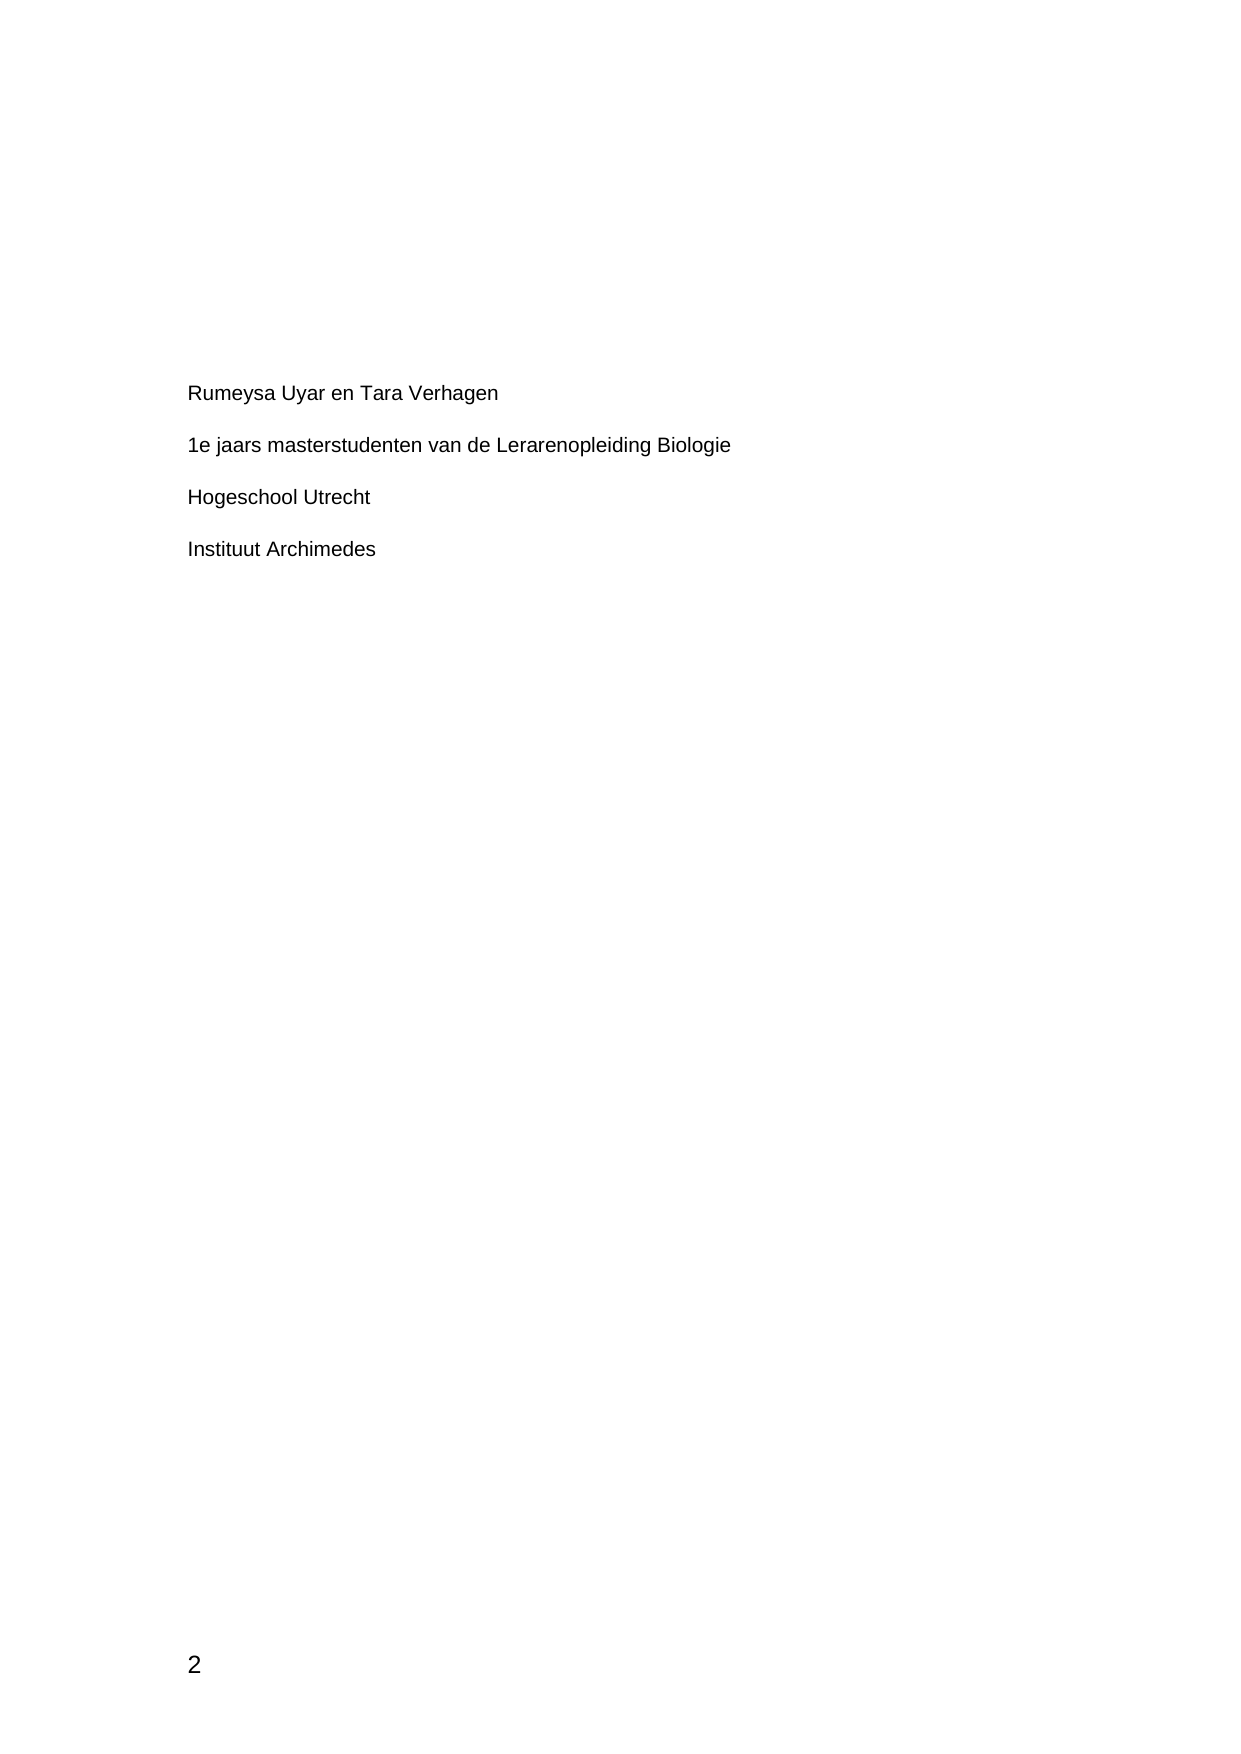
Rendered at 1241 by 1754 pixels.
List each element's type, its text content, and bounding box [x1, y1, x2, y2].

text 1e jaars masterstudenten van de Lerarenopleiding Biologie [187, 433, 1053, 457]
text Hogeschool Utrecht [187, 485, 1053, 509]
text Instituut Archimedes [187, 537, 1053, 561]
text Rumeysa Uyar en Tara Verhagen [187, 381, 1053, 405]
